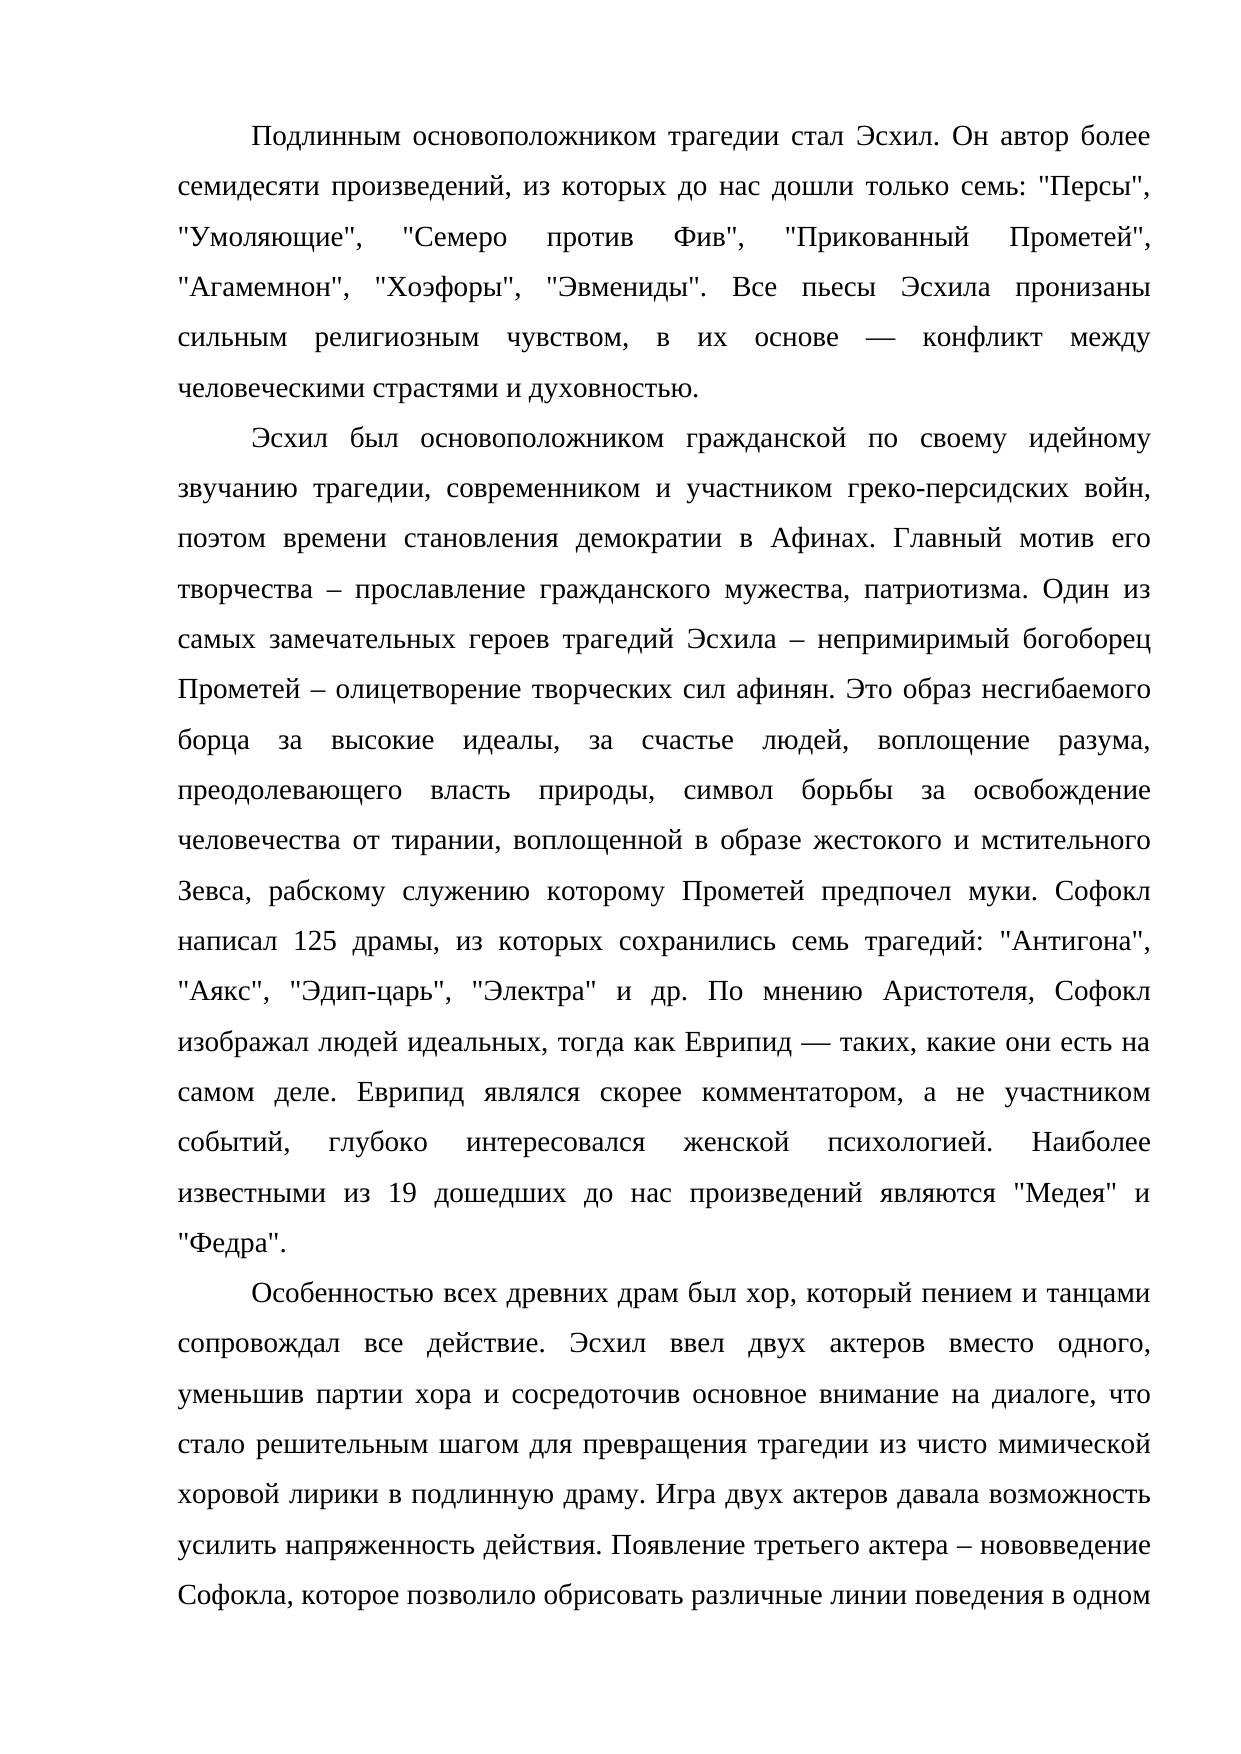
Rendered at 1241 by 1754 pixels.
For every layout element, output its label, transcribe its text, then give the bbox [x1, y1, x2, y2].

subtitle Подлинным основоположником трагедии стал Эсхил. Он автор более семидесяти произведений, из которых до нас дошли только семь: "Персы", "Умоляющие", "Семеро против Фив", "Прикованный Прометей", "Агамемнон", "Хоэфоры", "Эвмениды". Все пьесы Эсхила пронизаны сильным религиозным чувством, в их основе — конфликт между человеческими страстями и духовностью. [177, 118, 1152, 403]
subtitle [177, 1275, 1152, 1611]
subtitle Эсхил был основоположником гражданской по своему идейному звучанию трагедии, современником и участником греко-персидских войн, поэтом времени становления демократии в Афинах. Главный мотив его творчества – прославление гражданского мужества, патриотизма. Один из самых замечательных героев трагедий Эсхила – непримиримый богоборец Прометей – олицетворение творческих сил афинян. Это образ несгибаемого борца за высокие идеалы, за счастье людей, воплощение разума, преодолевающего власть природы, символ борьбы за освобождение человечества от тирании, воплощенной в образе жестокого и мстительного Зевса, рабскому служению которому Прометей предпочел муки. Софокл написал 125 драмы, из которых сохранились семь трагедий: "Антигона", "Аякс", "Эдип-царь", "Электра" и др. По мнению Аристотеля, Софокл изображал людей идеальных, тогда как Еврипид — таких, какие они есть на самом деле. Еврипид являлся скорее комментатором, а не участником событий, глубоко интересовался женской психологией. Наиболее известными из 19 дошедших до нас произведений являются "Медея" и "Федра". [177, 420, 1152, 1258]
